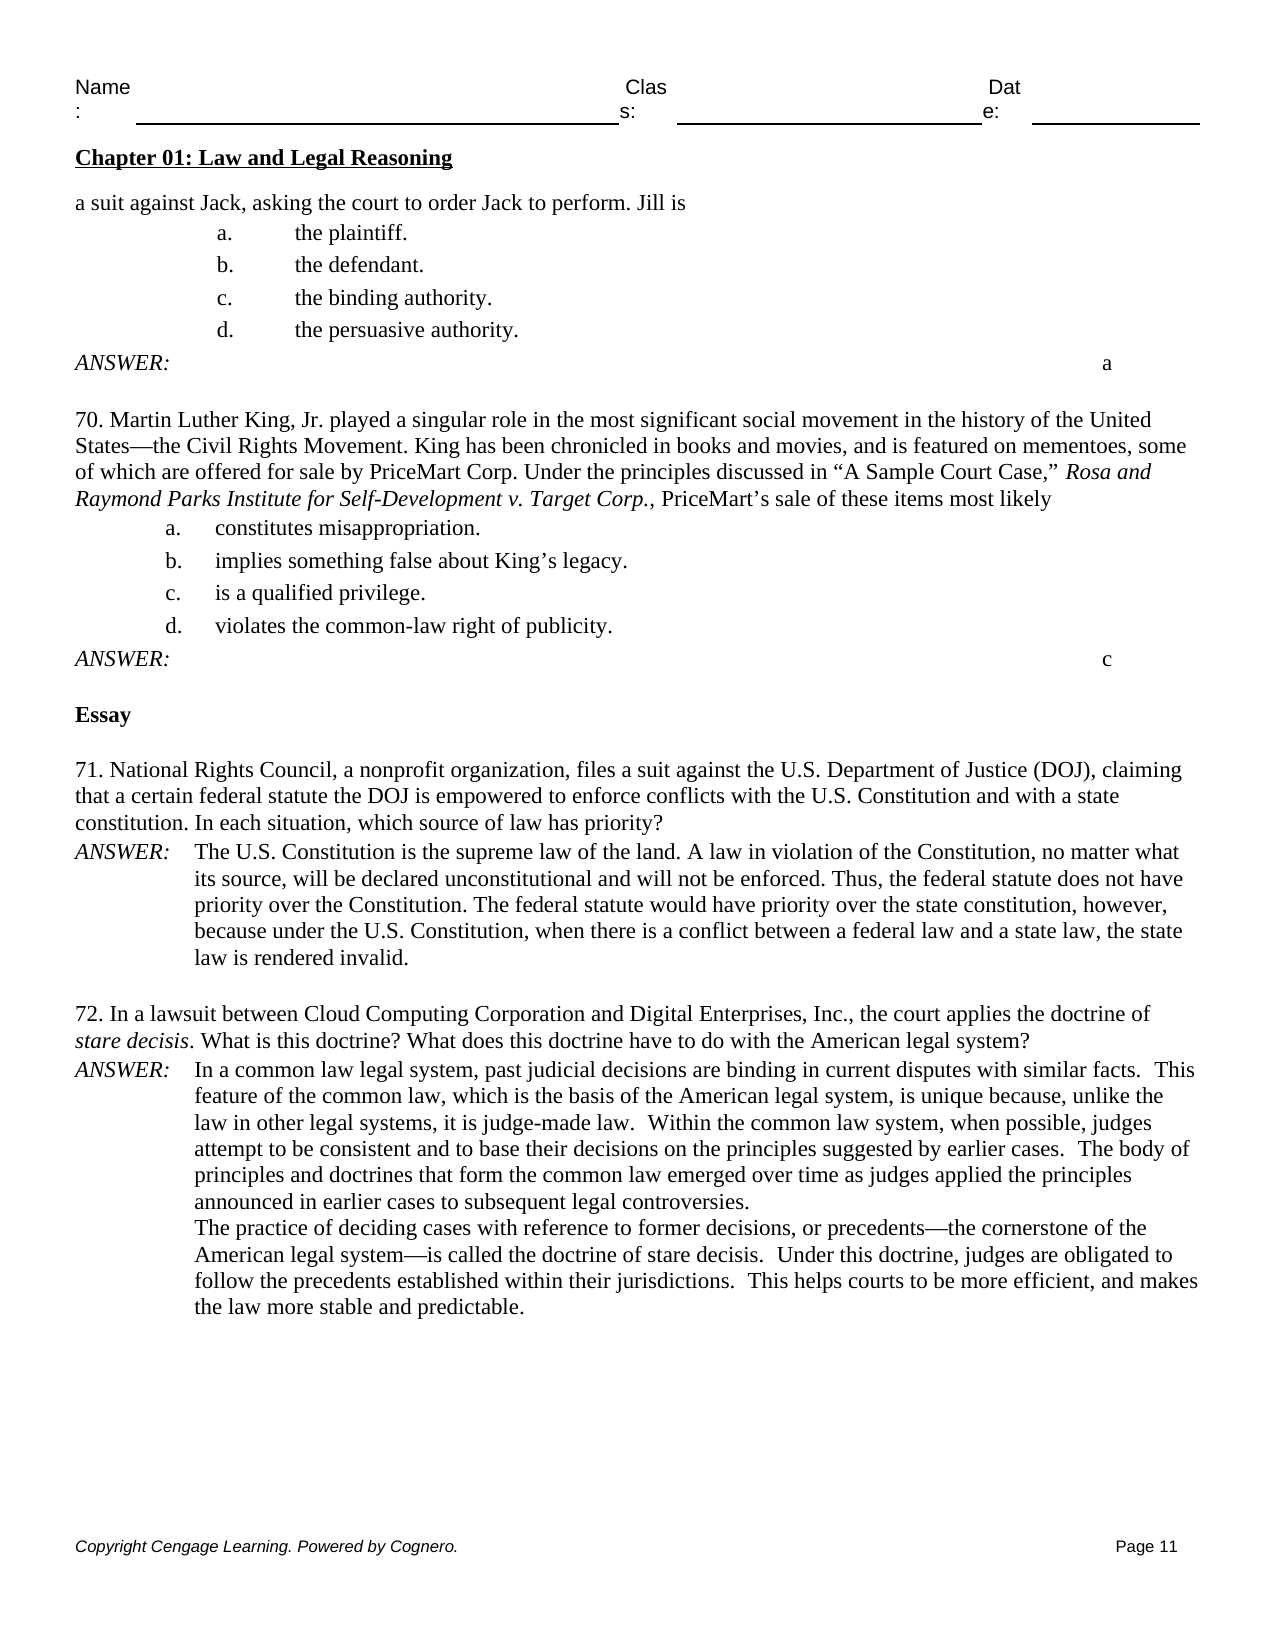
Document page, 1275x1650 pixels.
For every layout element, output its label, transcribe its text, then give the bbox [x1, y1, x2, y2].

table_header 71. National Rights Council, a nonprofit organization, files a suit against the U.S. Department of Justice (DOJ), claiming that a certain federal statute the DOJ is empowered to enforce conflicts with the U.S. Constitution and with a state constitution. In each situation, which source of law has priority? [75, 756, 1200, 973]
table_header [75, 189, 1200, 379]
table_header 70. Martin Luther King, Jr. played a singular role in the most significant social movement in the history of the United States—the Civil Rights Movement. King has been chronicled in books and movies, and is featured on mementoes, some of which are offered for sale by PriceMart Corp. Under the principles discussed in “A Sample Court Case,” Rosa and Raymond Parks Institute for Self-Development v. Target Corp., PriceMart’s sale of these items most likely​ [75, 406, 1200, 674]
table_header 72. In a lawsuit between Cloud Computing Corporation and Digital Enterprises, Inc., the court applies the doctrine of stare decisis. What is this doctrine? What does this doctrine have to do with the American legal system? [75, 1000, 1200, 1323]
table_header Essay [75, 701, 1200, 728]
